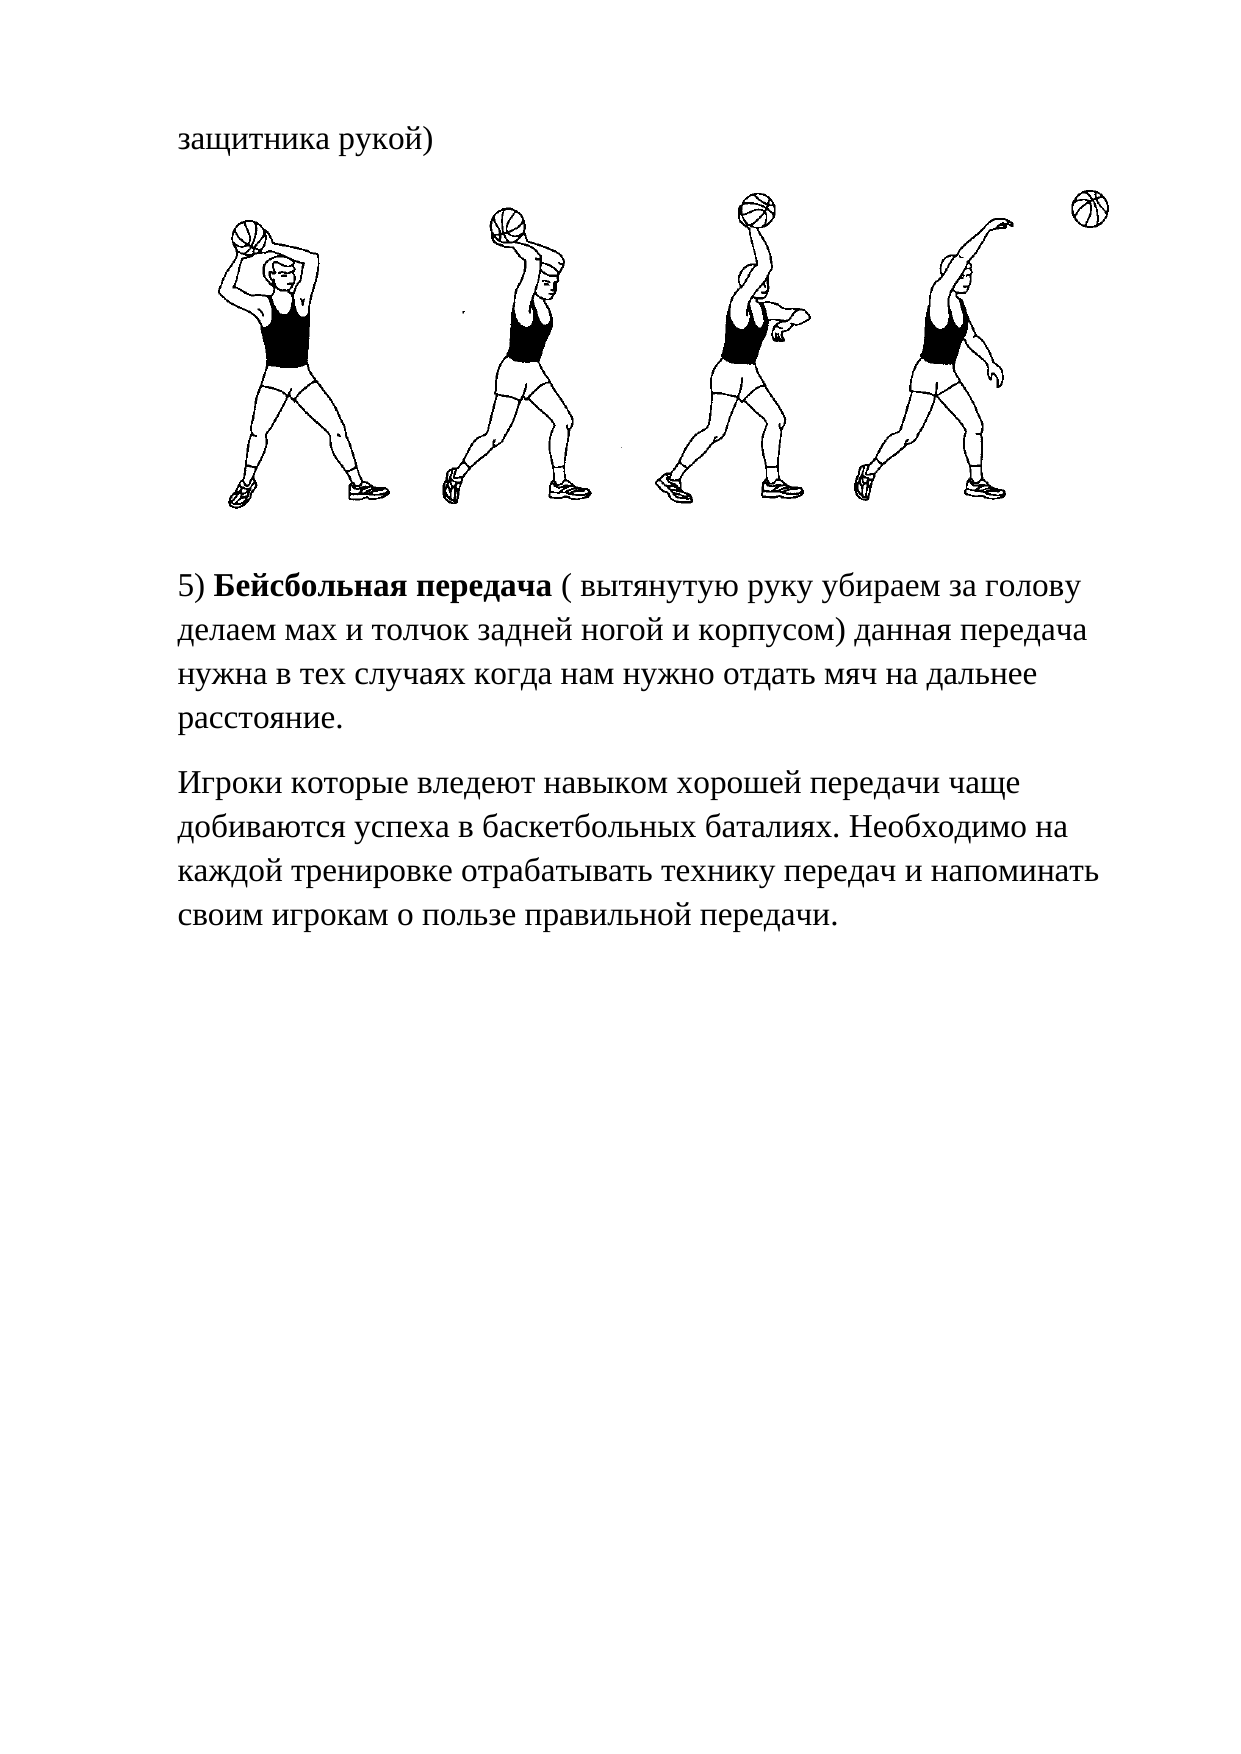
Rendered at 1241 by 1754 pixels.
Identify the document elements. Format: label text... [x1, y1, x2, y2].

text Игроки которые вледеют навыком хорошей передачи чаще добиваются успеха в баскетбольных баталиях. Необходимо на каждой тренировке отрабатывать технику передач и напоминать своим игрокам о пользе правильной передачи. [177, 762, 1152, 932]
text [177, 118, 1152, 160]
text 5) Бейсбольная передача ( вытянутую руку убираем за голову делаем мах и толчок задней ногой и корпусом) данная передача нужна в тех случаях когда нам нужно отдать мяч на дальнее расстояние. [177, 565, 1152, 735]
picture [177, 160, 1152, 540]
